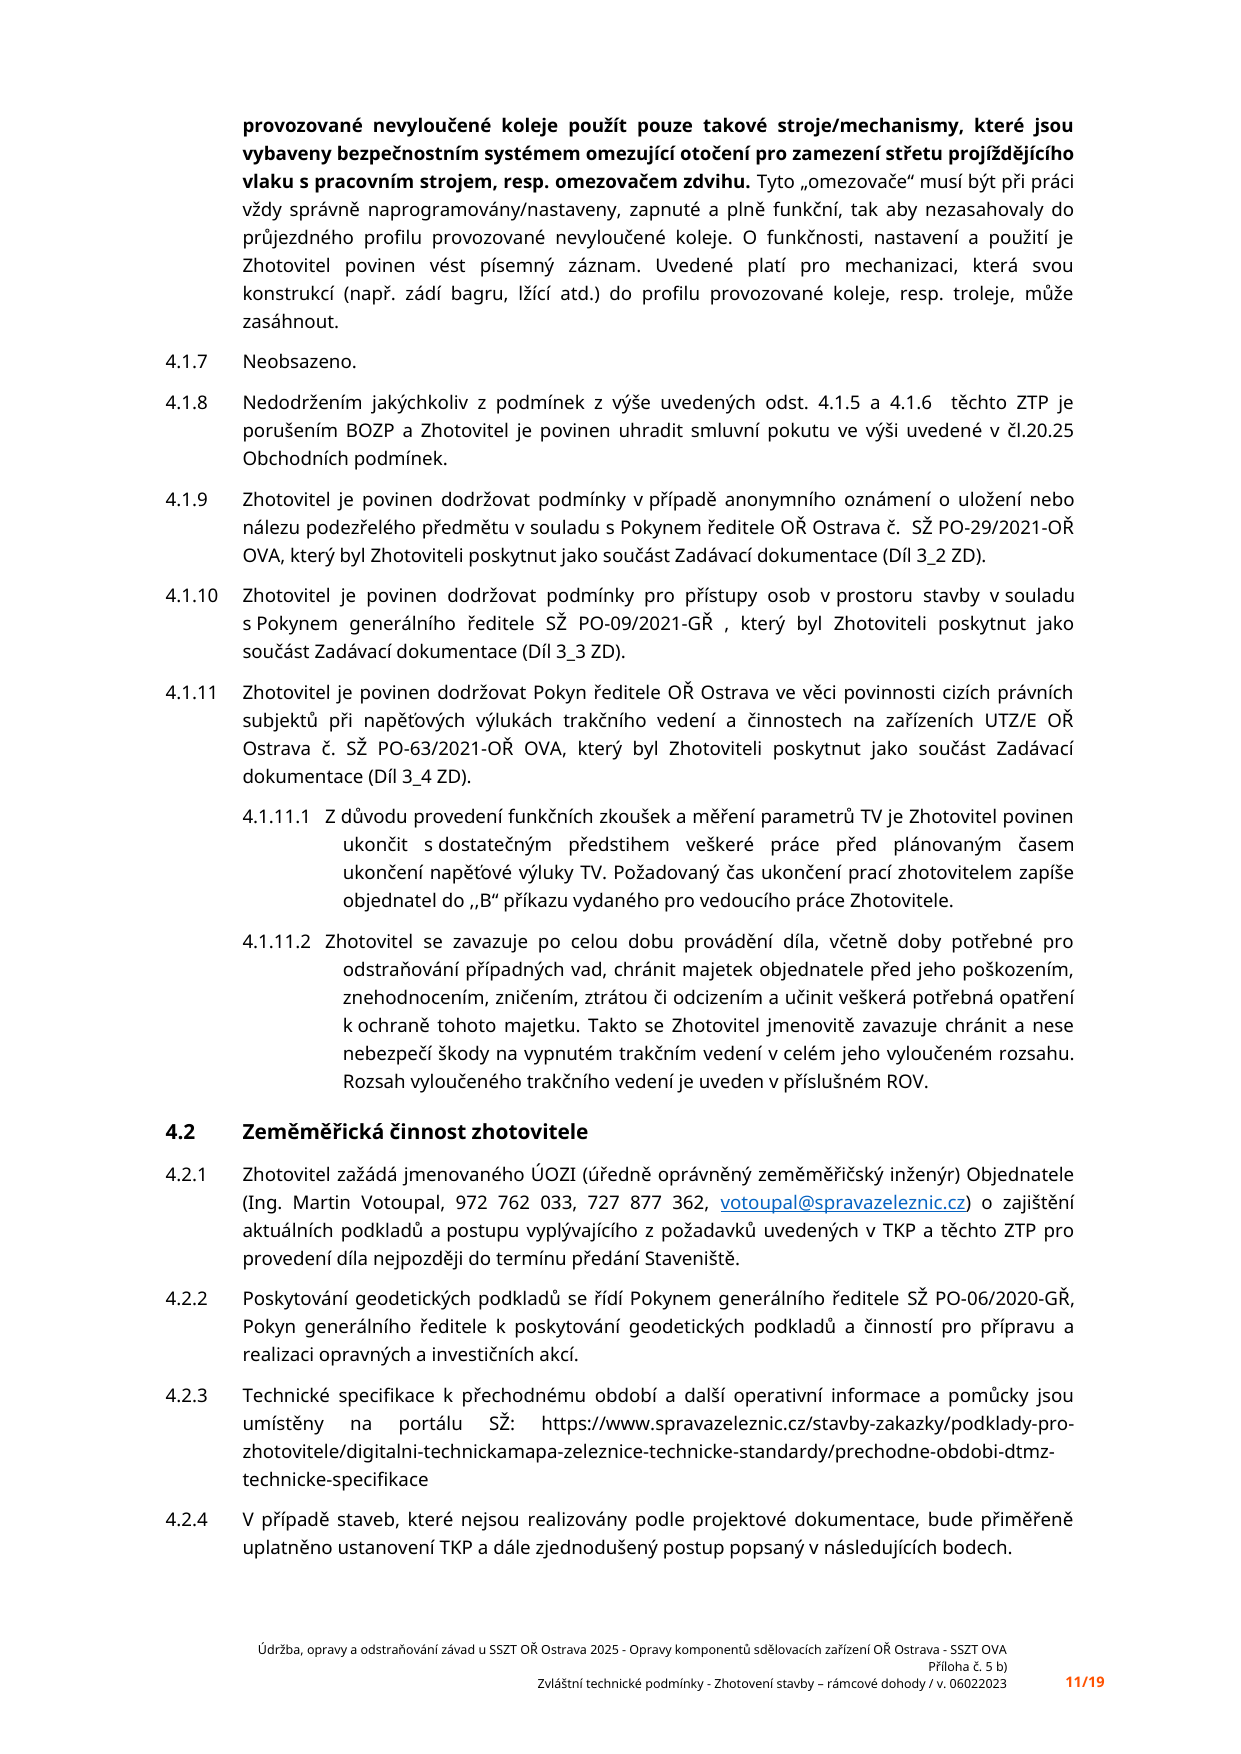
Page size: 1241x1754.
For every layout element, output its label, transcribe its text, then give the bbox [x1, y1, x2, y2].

text Technické specifikace k přechodnému období a další operativní informace a pomůcky jsou umístěny na portálu SŽ: https://www.spravazeleznic.cz/stavby-zakazky/podklady-pro-zhotovitele/digitalni-technickamapa-zeleznice-technicke-standardy/prechodne-obdobi-dtmz-technicke-specifikace [165, 1382, 1075, 1492]
text Neobsazeno. [165, 349, 1075, 374]
text Zhotovitel zažádá jmenovaného ÚOZI (úředně oprávněný zeměměřičský inženýr) Objednatele (Ing. Martin Votoupal, 972 762 033, 727 877 362, votoupal@spravazeleznic.cz) o zajištění aktuálních podkladů a postupu vyplývajícího z požadavků uvedených v TKP a těchto ZTP pro provedení díla nejpozději do termínu předání Staveniště. [165, 1161, 1075, 1271]
text Z důvodu provedení funkčních zkoušek a měření parametrů TV je Zhotovitel povinen ukončit s dostatečným předstihem veškeré práce před plánovaným časem ukončení napěťové výluky TV. Požadovaný čas ukončení prací zhotovitelem zapíše objednatel do ,,B“ příkazu vydaného pro vedoucího práce Zhotovitele. [242, 804, 1075, 913]
text Zhotovitel je povinen dodržovat Pokyn ředitele OŘ Ostrava ve věci povinnosti cizích právních subjektů při napěťových výlukách trakčního vedení a činnostech na zařízeních UTZ/E OŘ Ostrava č. SŽ PO-63/2021-OŘ OVA, který byl Zhotoviteli poskytnut jako součást Zadávací dokumentace (Díl 3_4 ZD). [165, 679, 1075, 789]
text V případě staveb, které nejsou realizovány podle projektové dokumentace, bude přiměřeně uplatněno ustanovení TKP a dále zjednodušený postup popsaný v následujících bodech. [165, 1507, 1075, 1560]
text Zhotovitel je povinen dodržovat podmínky v případě anonymního oznámení o uložení nebo nálezu podezřelého předmětu v souladu s Pokynem ředitele OŘ Ostrava č. SŽ PO-29/2021-OŘ OVA, který byl Zhotoviteli poskytnut jako součást Zadávací dokumentace (Díl 3_2 ZD). [165, 486, 1075, 567]
text Poskytování geodetických podkladů se řídí Pokynem generálního ředitele SŽ PO-06/2020-GŘ, Pokyn generálního ředitele k poskytování geodetických podkladů a činností pro přípravu a realizaci opravných a investičních akcí. [165, 1286, 1075, 1367]
text Nedodržením jakýchkoliv z podmínek z výše uvedených odst. 4.1.5 a 4.1.6 těchto ZTP je porušením BOZP a Zhotovitel je povinen uhradit smluvní pokutu ve výši uvedené v čl.20.25 Obchodních podmínek. [165, 389, 1075, 471]
text Zeměměřická činnost zhotovitele [165, 1117, 1075, 1146]
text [165, 112, 1075, 334]
text Zhotovitel se zavazuje po celou dobu provádění díla, včetně doby potřebné pro odstraňování případných vad, chránit majetek objednatele před jeho poškozením, znehodnocením, zničením, ztrátou či odcizením a učinit veškerá potřebná opatření k ochraně tohoto majetku. Takto se Zhotovitel jmenovitě zavazuje chránit a nese nebezpečí škody na vypnutém trakčním vedení v celém jeho vyloučeném rozsahu. Rozsah vyloučeného trakčního vedení je uveden v příslušném ROV. [242, 928, 1075, 1094]
text Zhotovitel je povinen dodržovat podmínky pro přístupy osob v prostoru stavby v souladu s Pokynem generálního ředitele SŽ PO-09/2021-GŘ , který byl Zhotoviteli poskytnut jako součást Zadávací dokumentace (Díl 3_3 ZD). [165, 582, 1075, 664]
